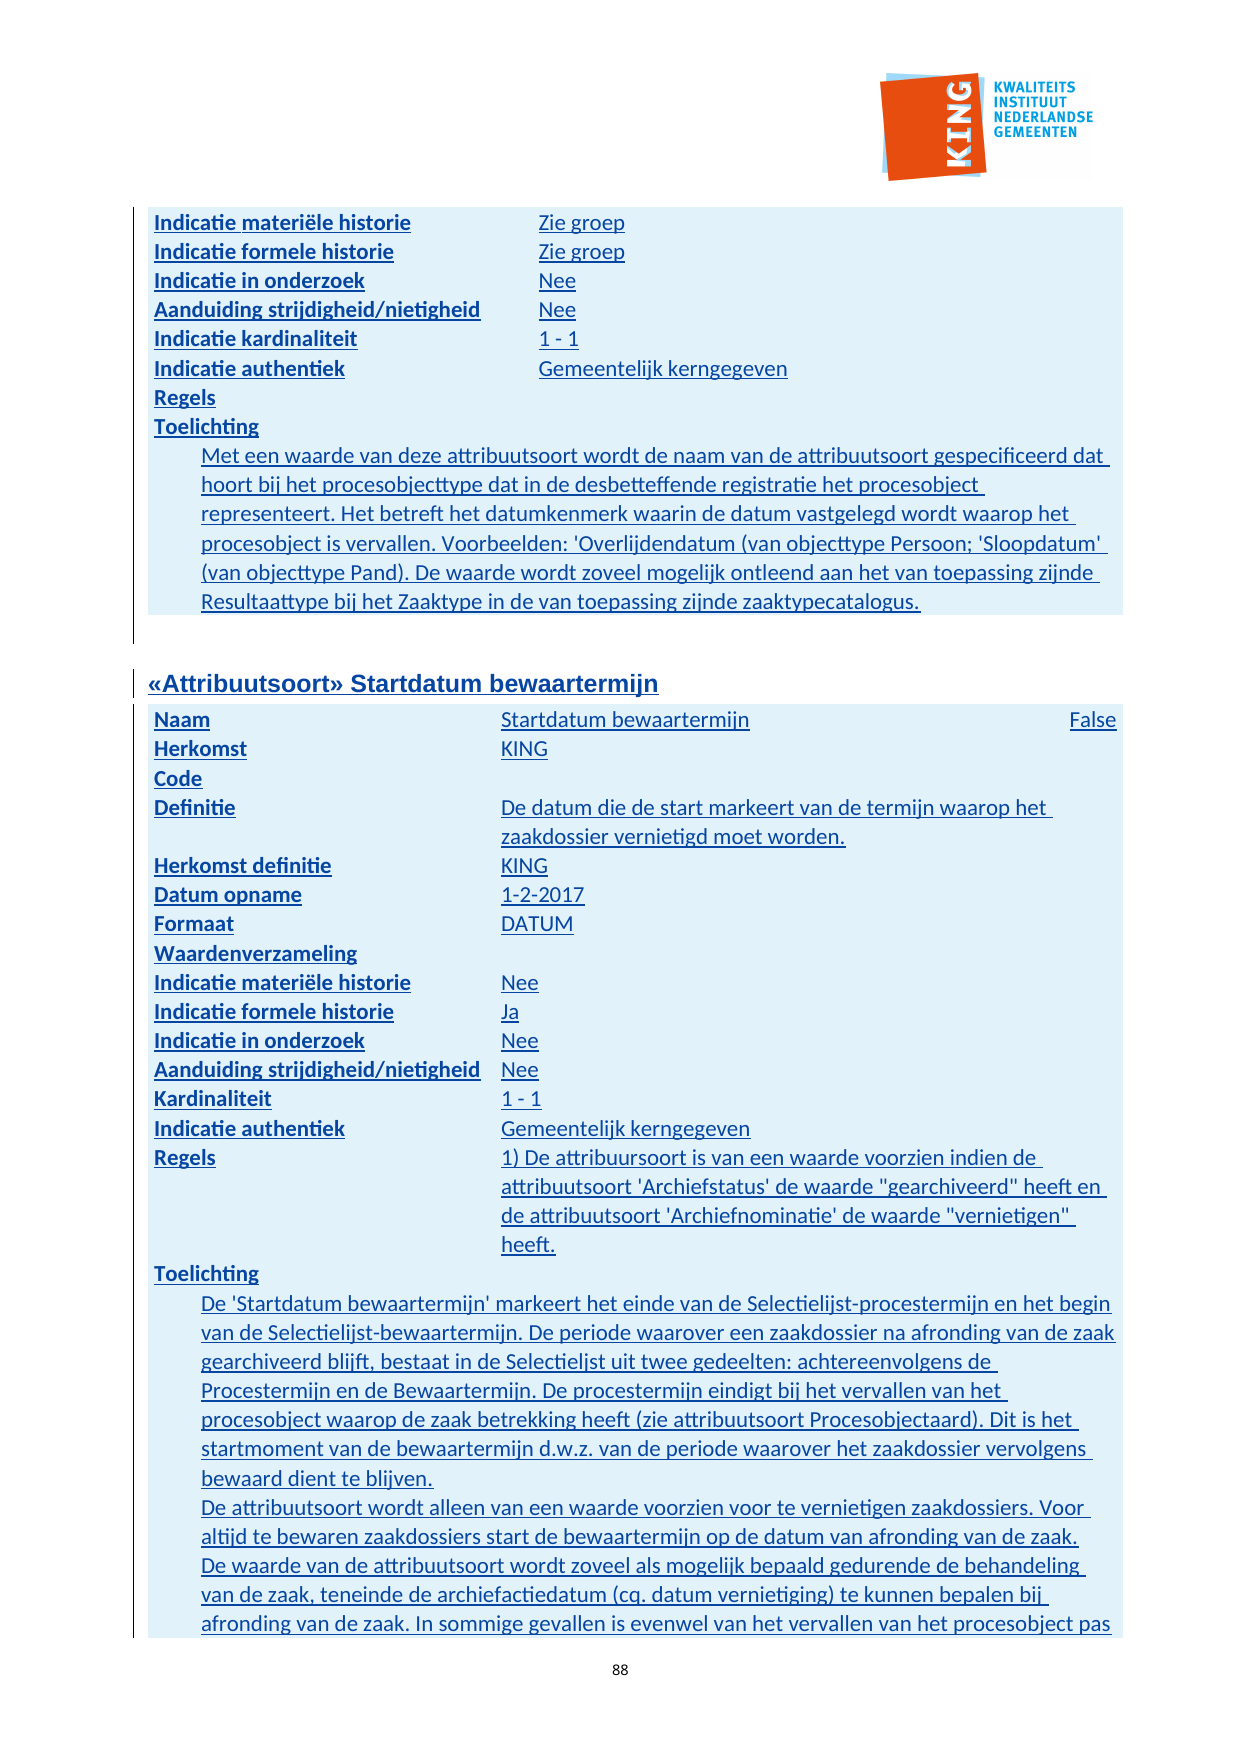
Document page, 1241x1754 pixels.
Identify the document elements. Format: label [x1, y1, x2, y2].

picture [880, 73, 1093, 181]
